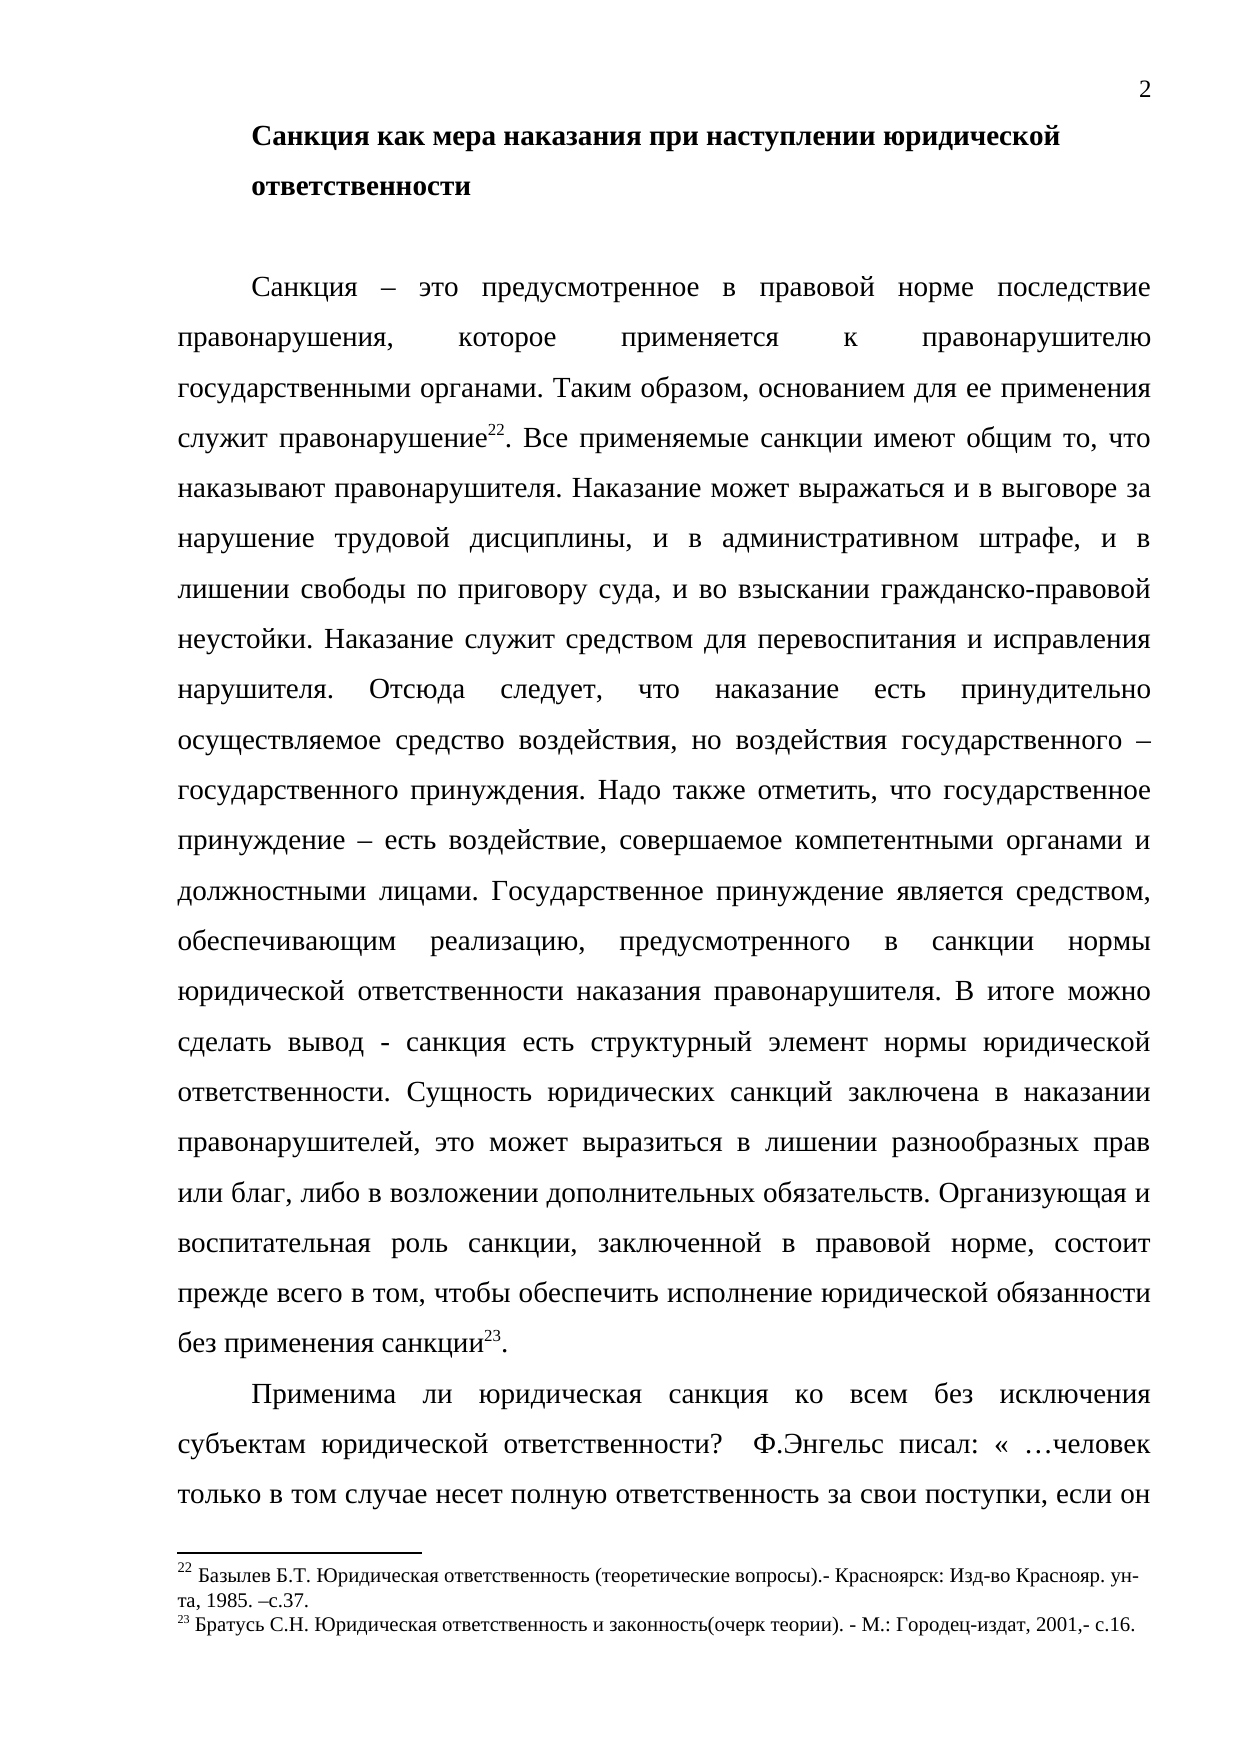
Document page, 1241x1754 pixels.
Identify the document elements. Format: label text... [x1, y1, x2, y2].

text ответственности [177, 168, 1152, 202]
text Санкция как мера наказания при наступлении юридической [177, 118, 1152, 152]
text Санкция – это предусмотренное в правовой норме последствие правонарушения, которое применяется к правонарушителю государственными органами. Таким образом, основанием для ее применения служит правонарушение. Все применяемые санкции имеют общим то, что наказывают правонарушителя. Наказание может выражаться и в выговоре за нарушение трудовой дисциплины, и в административном штрафе, и в лишении свободы по приговору суда, и во взыскании гражданско-правовой неустойки. Наказание служит средством для перевоспитания и исправления нарушителя. Отсюда следует, что наказание есть принудительно осуществляемое средство воздействия, но воздействия государственного – государственного принуждения. Надо также отметить, что государственное принуждение – есть воздействие, совершаемое компетентными органами и должностными лицами. Государственное принуждение является средством, обеспечивающим реализацию, предусмотренного в санкции нормы юридической ответственности наказания правонарушителя. В итоге можно сделать вывод - санкция есть структурный элемент нормы юридической ответственности. Сущность юридических санкций заключена в наказании правонарушителей, это может выразиться в лишении разнообразных прав или благ, либо в возложении дополнительных обязательств. Организующая и воспитательная роль санкции, заключенной в правовой норме, состоит прежде всего в том, чтобы обеспечить исполнение юридической обязанности без применения санкции. [177, 269, 1152, 1359]
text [177, 1376, 1152, 1510]
